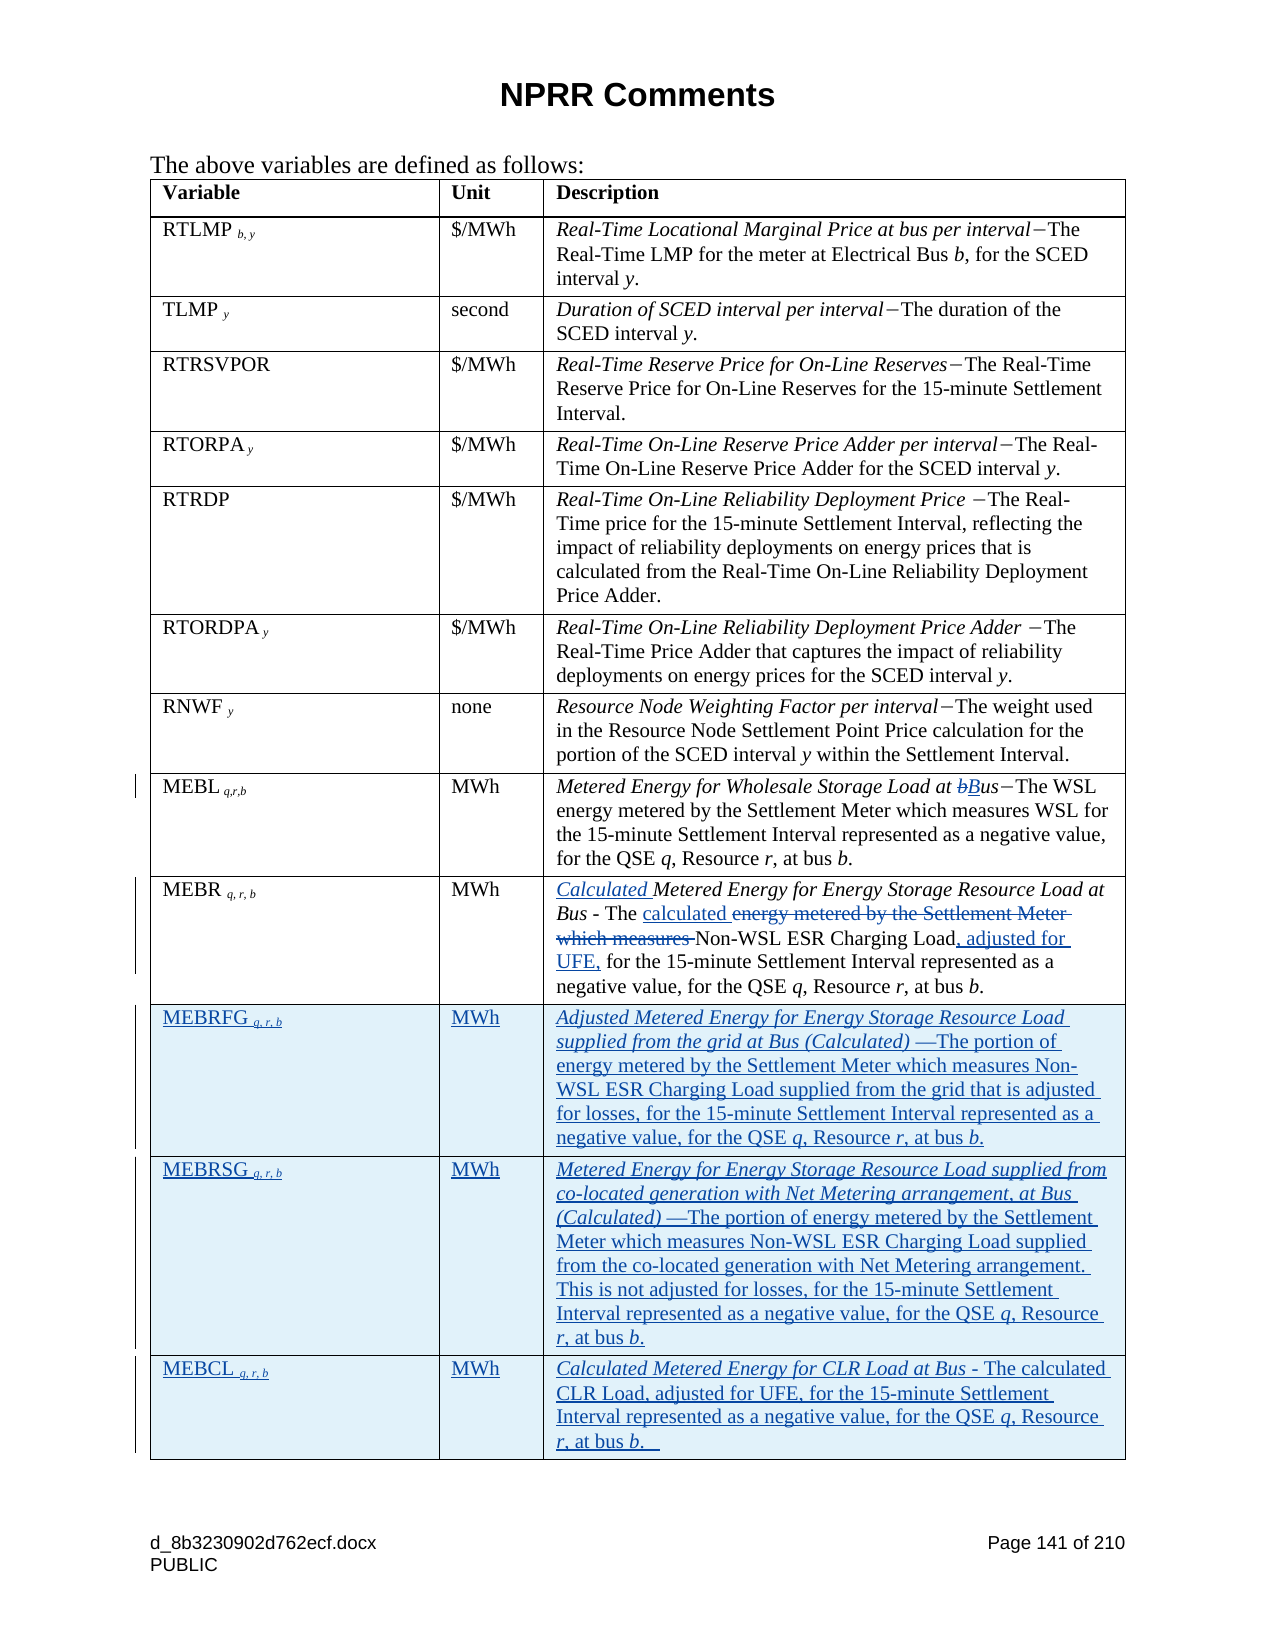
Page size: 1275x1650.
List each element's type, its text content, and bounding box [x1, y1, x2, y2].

table_cell second [440, 297, 543, 351]
table_cell TLMP y [151, 297, 439, 351]
table_header Variable [151, 180, 439, 216]
table_cell Real-Time On-Line Reserve Price Adder per intervalThe Real-Time On-Line Reserve Price Adder for the SCED interval y. [544, 432, 1125, 486]
table_cell none [440, 694, 543, 773]
table_cell $/MWh [440, 432, 543, 486]
table_header Description [544, 180, 1125, 216]
text The above variables are defined as follows: [150, 150, 1125, 179]
table_cell RNWF y [151, 694, 439, 773]
table_cell $/MWh [440, 615, 543, 693]
table_cell RTRDP [151, 487, 439, 614]
table_cell Metered Energy for Energy Storage Resource Load at Bus - The Non-WSL ESR Charging Load for the 15-minute Settlement Interval represented as a negative value, for the QSE q, Resource r, at bus b. [544, 877, 1125, 1004]
table_cell Metered Energy for Wholesale Storage Load at usThe WSL energy metered by the Settlement Meter which measures WSL for the 15-minute Settlement Interval represented as a negative value, for the QSE q, Resource r, at bus b. [544, 774, 1125, 876]
table_cell MEBR q, r, b [151, 877, 439, 1004]
table_cell Duration of SCED interval per intervalThe duration of the SCED interval y. [544, 297, 1125, 351]
table_cell $/MWh [440, 218, 543, 296]
table_cell Real-Time Locational Marginal Price at bus per intervalThe Real-Time LMP for the meter at Electrical Bus b, for the SCED interval y. [544, 218, 1125, 296]
table_header Unit [440, 180, 543, 216]
table_cell RTRSVPOR [151, 352, 439, 431]
table_cell RTORDPA y [151, 615, 439, 693]
table_cell MEBL q,r,b [151, 774, 439, 876]
table_cell MWh [440, 877, 543, 1004]
table_cell RTORPA y [151, 432, 439, 486]
table_cell RTLMP b, y [151, 218, 439, 296]
table_cell Real-Time Reserve Price for On-Line ReservesThe Real-Time Reserve Price for On-Line Reserves for the 15-minute Settlement Interval. [544, 352, 1125, 431]
table_cell MWh [440, 774, 543, 876]
table_cell Real-Time On-Line Reliability Deployment Price Adder The Real-Time Price Adder that captures the impact of reliability deployments on energy prices for the SCED interval y. [544, 615, 1125, 693]
table_cell $/MWh [440, 352, 543, 431]
table_cell Resource Node Weighting Factor per intervalThe weight used in the Resource Node Settlement Point Price calculation for the portion of the SCED interval y within the Settlement Interval. [544, 694, 1125, 773]
table_cell Real-Time On-Line Reliability Deployment Price The Real-Time price for the 15-minute Settlement Interval, reflecting the impact of reliability deployments on energy prices that is calculated from the Real-Time On-Line Reliability Deployment Price Adder. [544, 487, 1125, 614]
table_cell $/MWh [440, 487, 543, 614]
